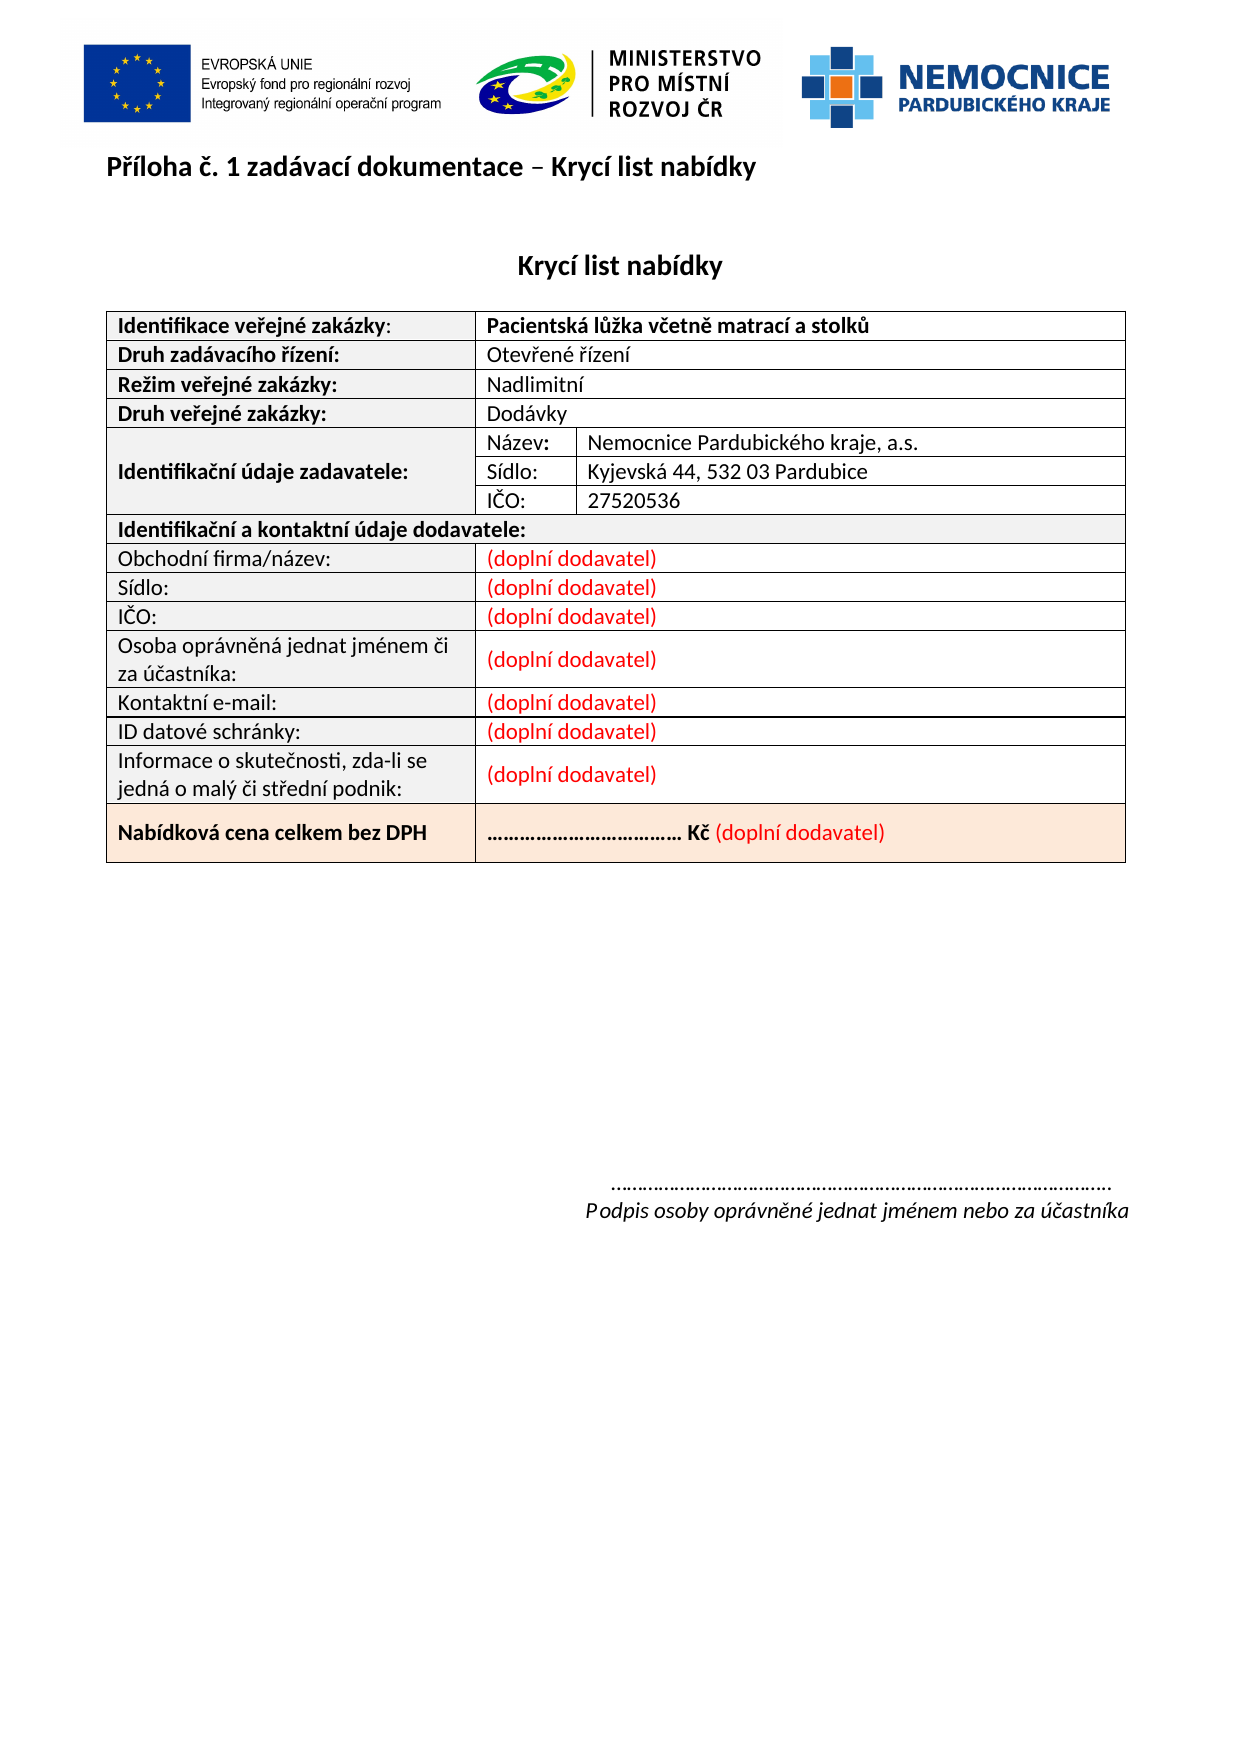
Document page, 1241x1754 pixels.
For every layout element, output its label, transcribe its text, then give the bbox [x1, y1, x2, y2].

table_cell IČO: [476, 486, 576, 514]
table_cell Název: [476, 428, 576, 456]
text Krycí list nabídky [106, 247, 1134, 282]
table_cell Identifikační a kontaktní údaje dodavatele: [107, 515, 1125, 543]
table_cell Nabídková cena celkem bez DPH [107, 804, 475, 862]
table_cell Kontaktní e-mail: [107, 688, 475, 716]
table_cell Režim veřejné zakázky: [107, 370, 475, 398]
table_cell (doplní dodavatel) [476, 688, 1125, 716]
text Příloha č. 1 zadávací dokumentace – Krycí list nabídky [106, 142, 1134, 183]
table_cell (doplní dodavatel) [476, 718, 1125, 745]
table_cell Identifikační údaje zadavatele: [107, 428, 475, 514]
table_cell 27520536 [577, 486, 1125, 514]
table_cell Informace o skutečnosti, zda-li se jedná o malý či střední podnik: [107, 746, 475, 802]
table_cell Sídlo: [476, 457, 576, 485]
table_cell Nemocnice Pardubického kraje, a.s. [577, 428, 1125, 456]
text ………………………………………………………………………………….. [106, 1168, 1134, 1196]
table_cell Nadlimitní [476, 370, 1125, 398]
table_cell Druh zadávacího řízení: [107, 341, 475, 369]
table_header Identifikace veřejné zakázky: [107, 312, 475, 339]
table_cell (doplní dodavatel) [476, 573, 1125, 601]
table_cell (doplní dodavatel) [476, 602, 1125, 630]
picture [800, 46, 1110, 129]
table_cell Otevřené řízení [476, 341, 1125, 369]
table_cell Sídlo: [107, 573, 475, 601]
table_cell ……………………………… Kč (doplní dodavatel) [476, 804, 1125, 862]
picture [60, 18, 784, 148]
table_cell IČO: [107, 602, 475, 630]
table_cell (doplní dodavatel) [476, 631, 1125, 687]
table_cell Obchodní firma/název: [107, 544, 475, 572]
text Podpis osoby oprávněné jednat jménem nebo za účastníka [106, 1196, 1134, 1224]
table_cell (doplní dodavatel) [476, 746, 1125, 802]
table_cell Kyjevská 44, 532 03 Pardubice [577, 457, 1125, 485]
table_cell Osoba oprávněná jednat jménem či za účastníka: [107, 631, 475, 687]
table_cell Druh veřejné zakázky: [107, 399, 475, 427]
table_cell ID datové schránky: [107, 718, 475, 745]
table_cell Dodávky [476, 399, 1125, 427]
table_header Pacientská lůžka včetně matrací a stolků [476, 312, 1125, 339]
table_cell (doplní dodavatel) [476, 544, 1125, 572]
